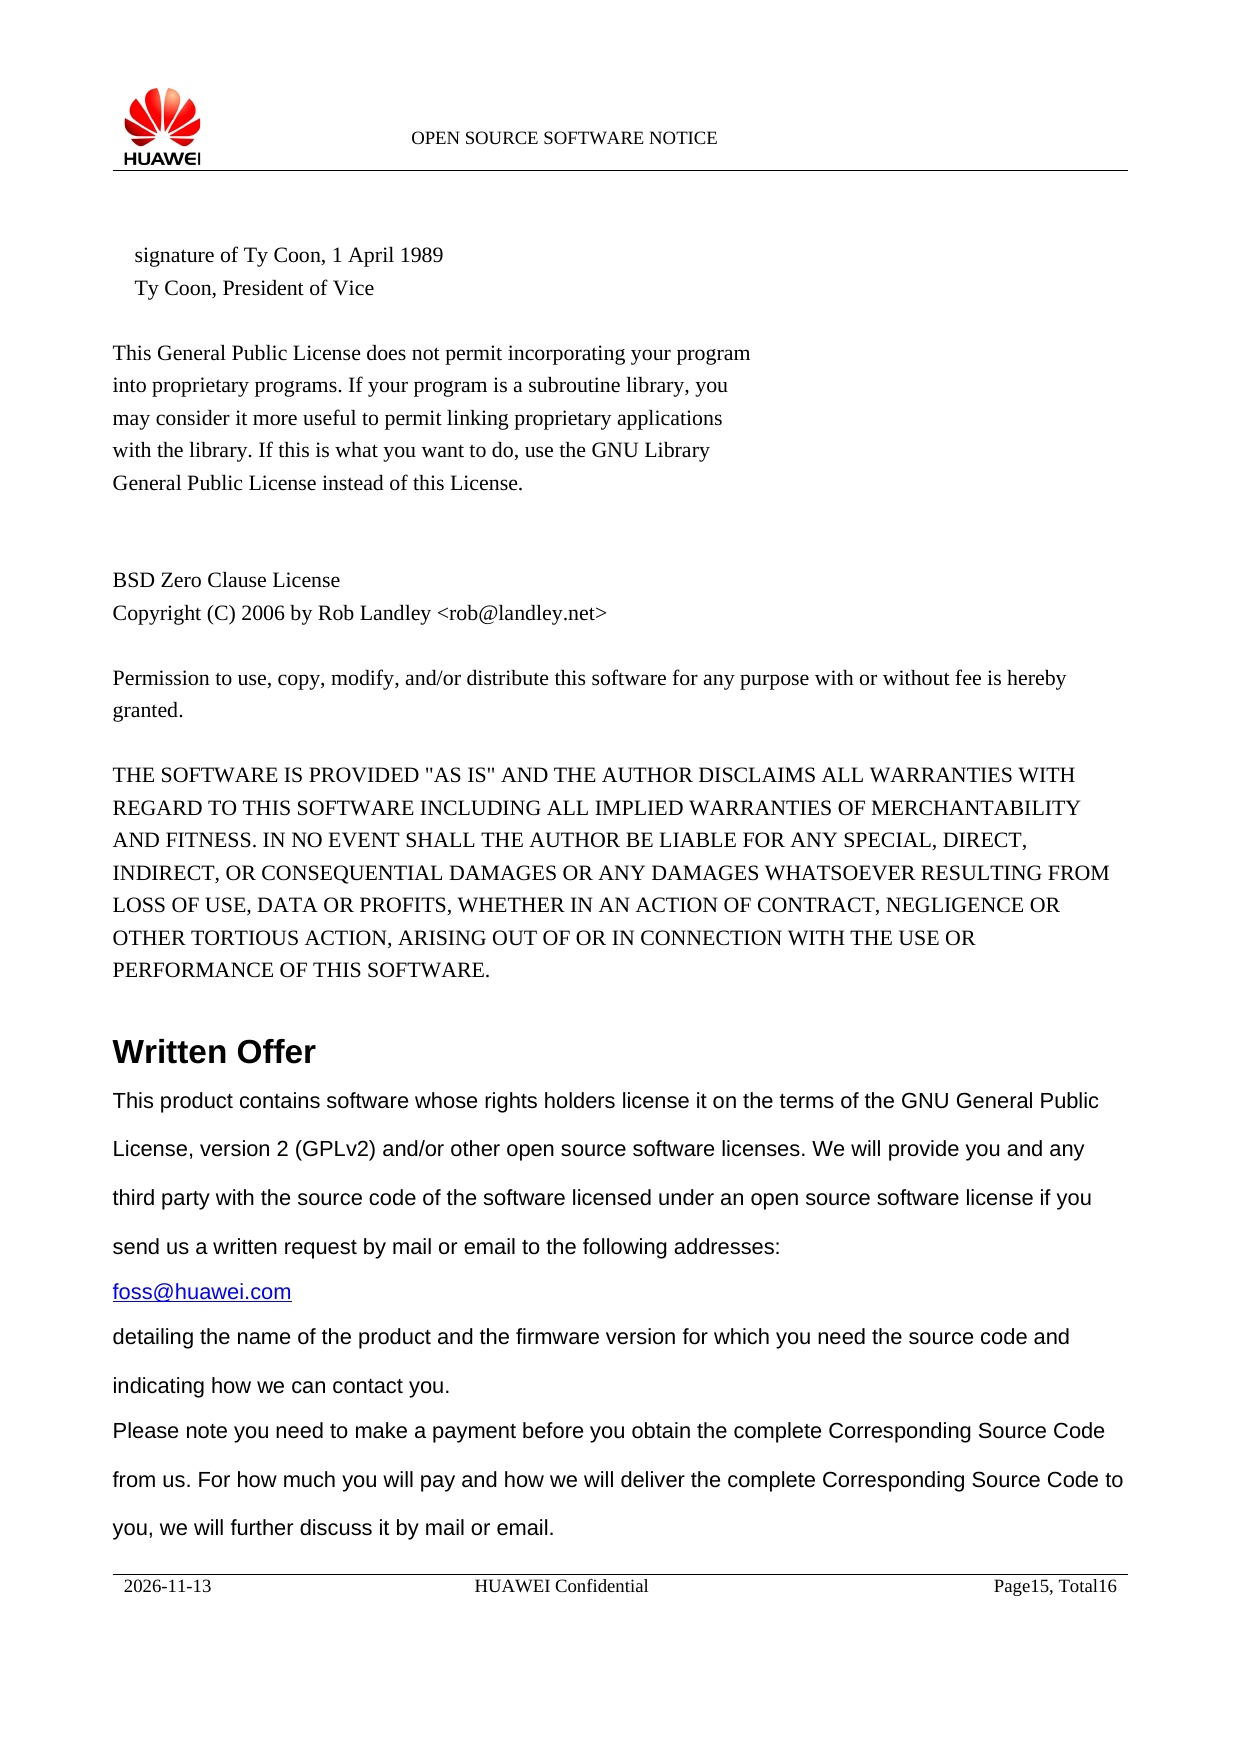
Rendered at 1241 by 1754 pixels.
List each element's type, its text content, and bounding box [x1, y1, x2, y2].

text This product contains software whose rights holders license it on the terms of the GNU General Public License, version 2 (GPLv2) and/or other open source software licenses. We will provide you and any third party with the source code of the software licensed under an open source software license if you send us a written request by mail or email to the following addresses: [112, 1084, 1128, 1263]
text foss@huawei.com [112, 1275, 1128, 1308]
text Please note you need to make a payment before you obtain the complete Corresponding Source Code from us. For how much you will pay and how we will deliver the complete Corresponding Source Code to you, we will further discuss it by mail or email. [112, 1414, 1128, 1544]
picture [124, 88, 201, 165]
text detailing the name of the product and the firmware version for which you need the source code and indicating how we can contact you. [112, 1320, 1128, 1402]
text Written Offer [112, 1019, 1128, 1084]
